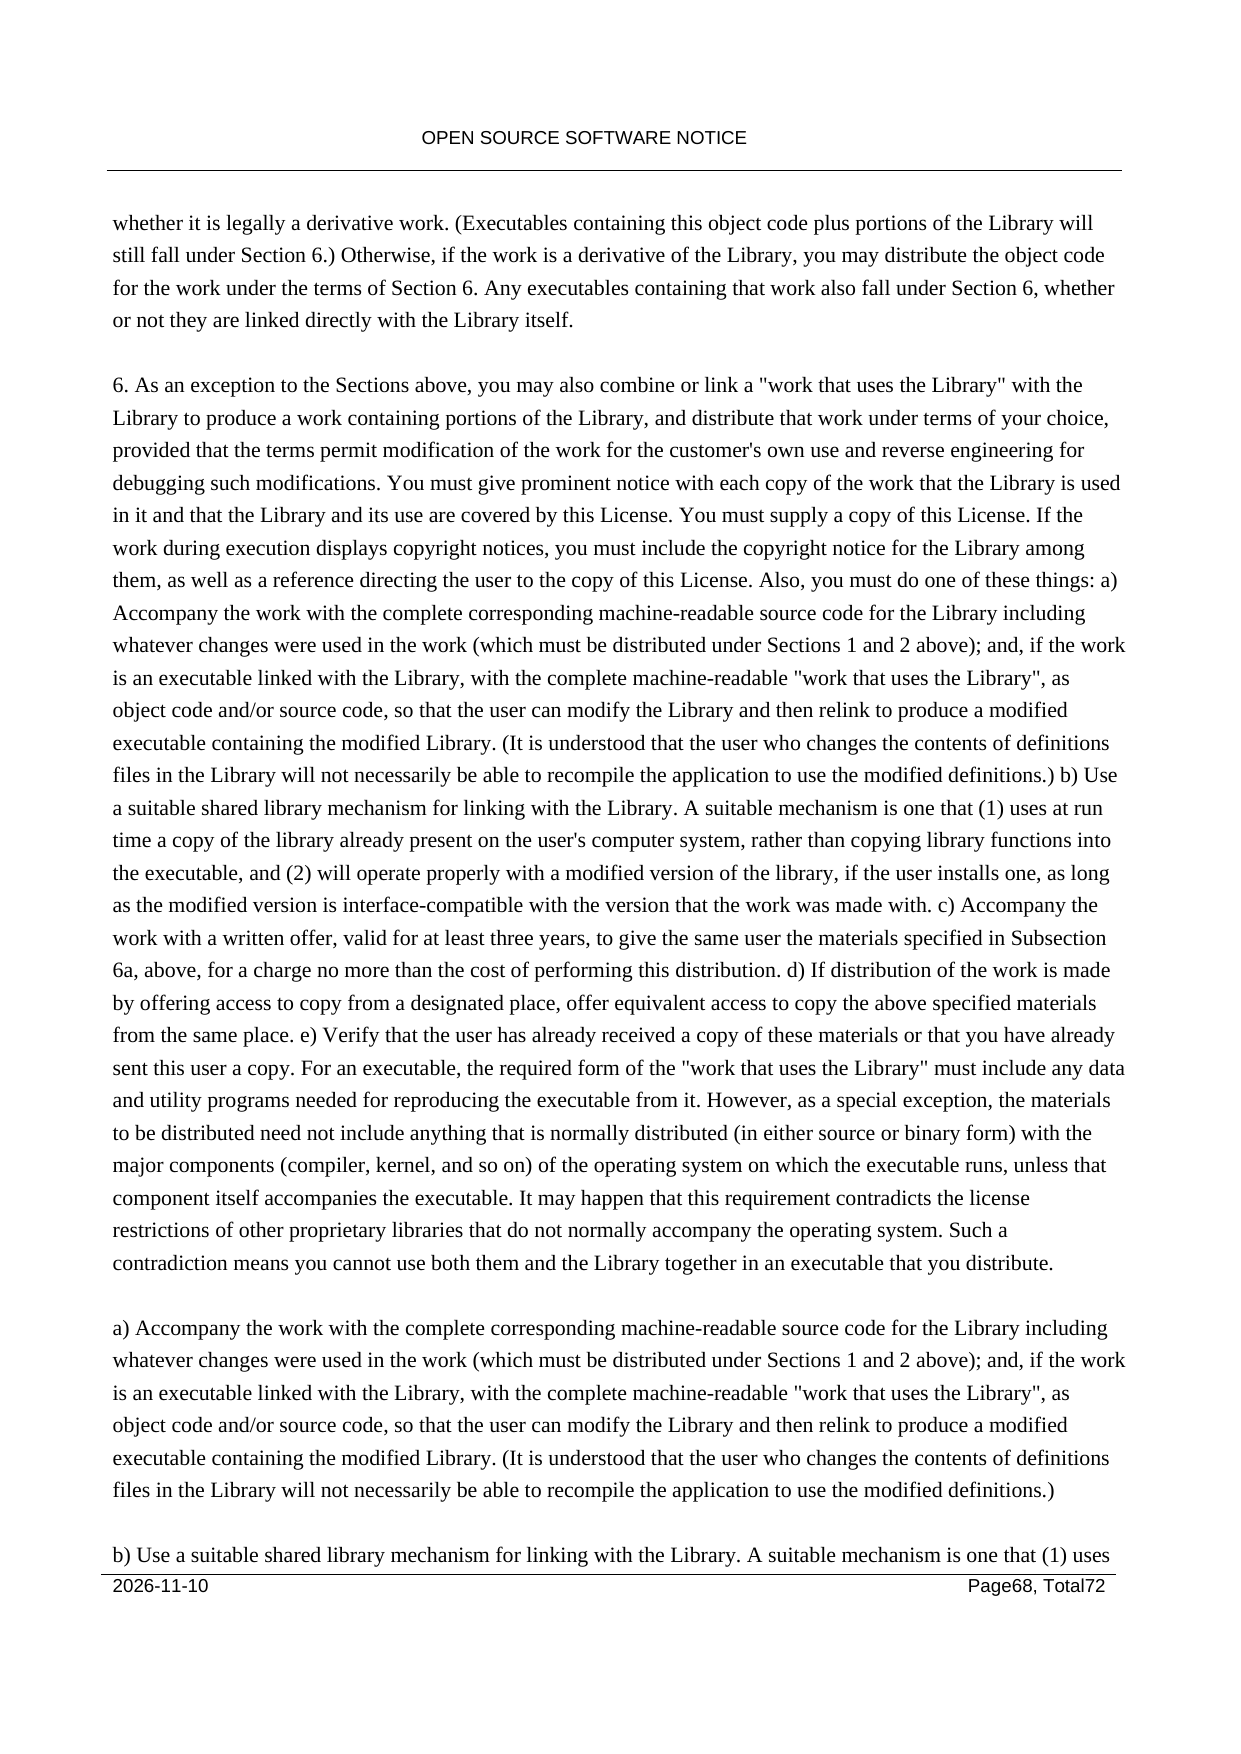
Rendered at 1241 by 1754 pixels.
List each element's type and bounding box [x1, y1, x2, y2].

text [112, 206, 1128, 1571]
